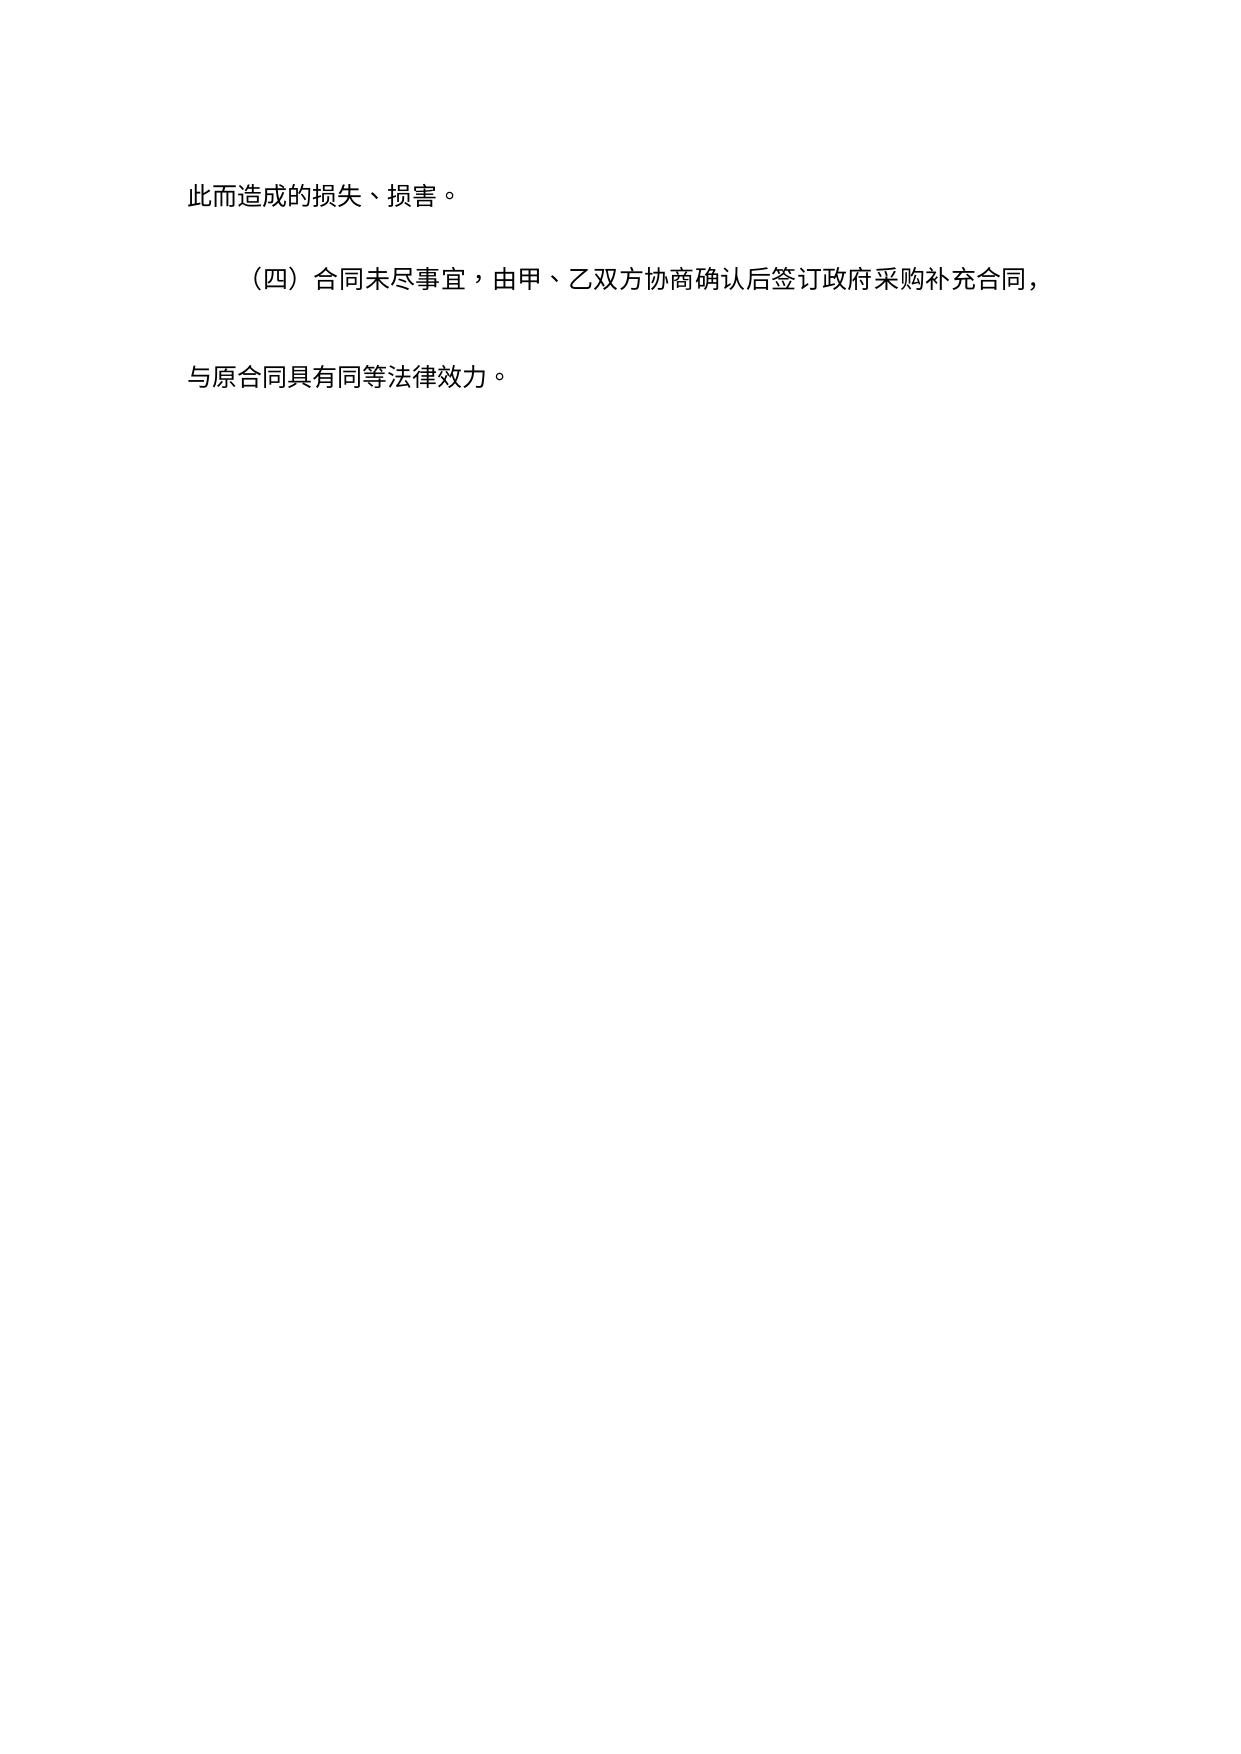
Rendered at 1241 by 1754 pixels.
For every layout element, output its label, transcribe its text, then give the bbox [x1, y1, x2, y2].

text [187, 162, 1053, 227]
text （四）合同未尽事宜，由甲、乙双方协商确认后签订政府采购补充合同，与原合同具有同等法律效力。 [187, 245, 1053, 408]
